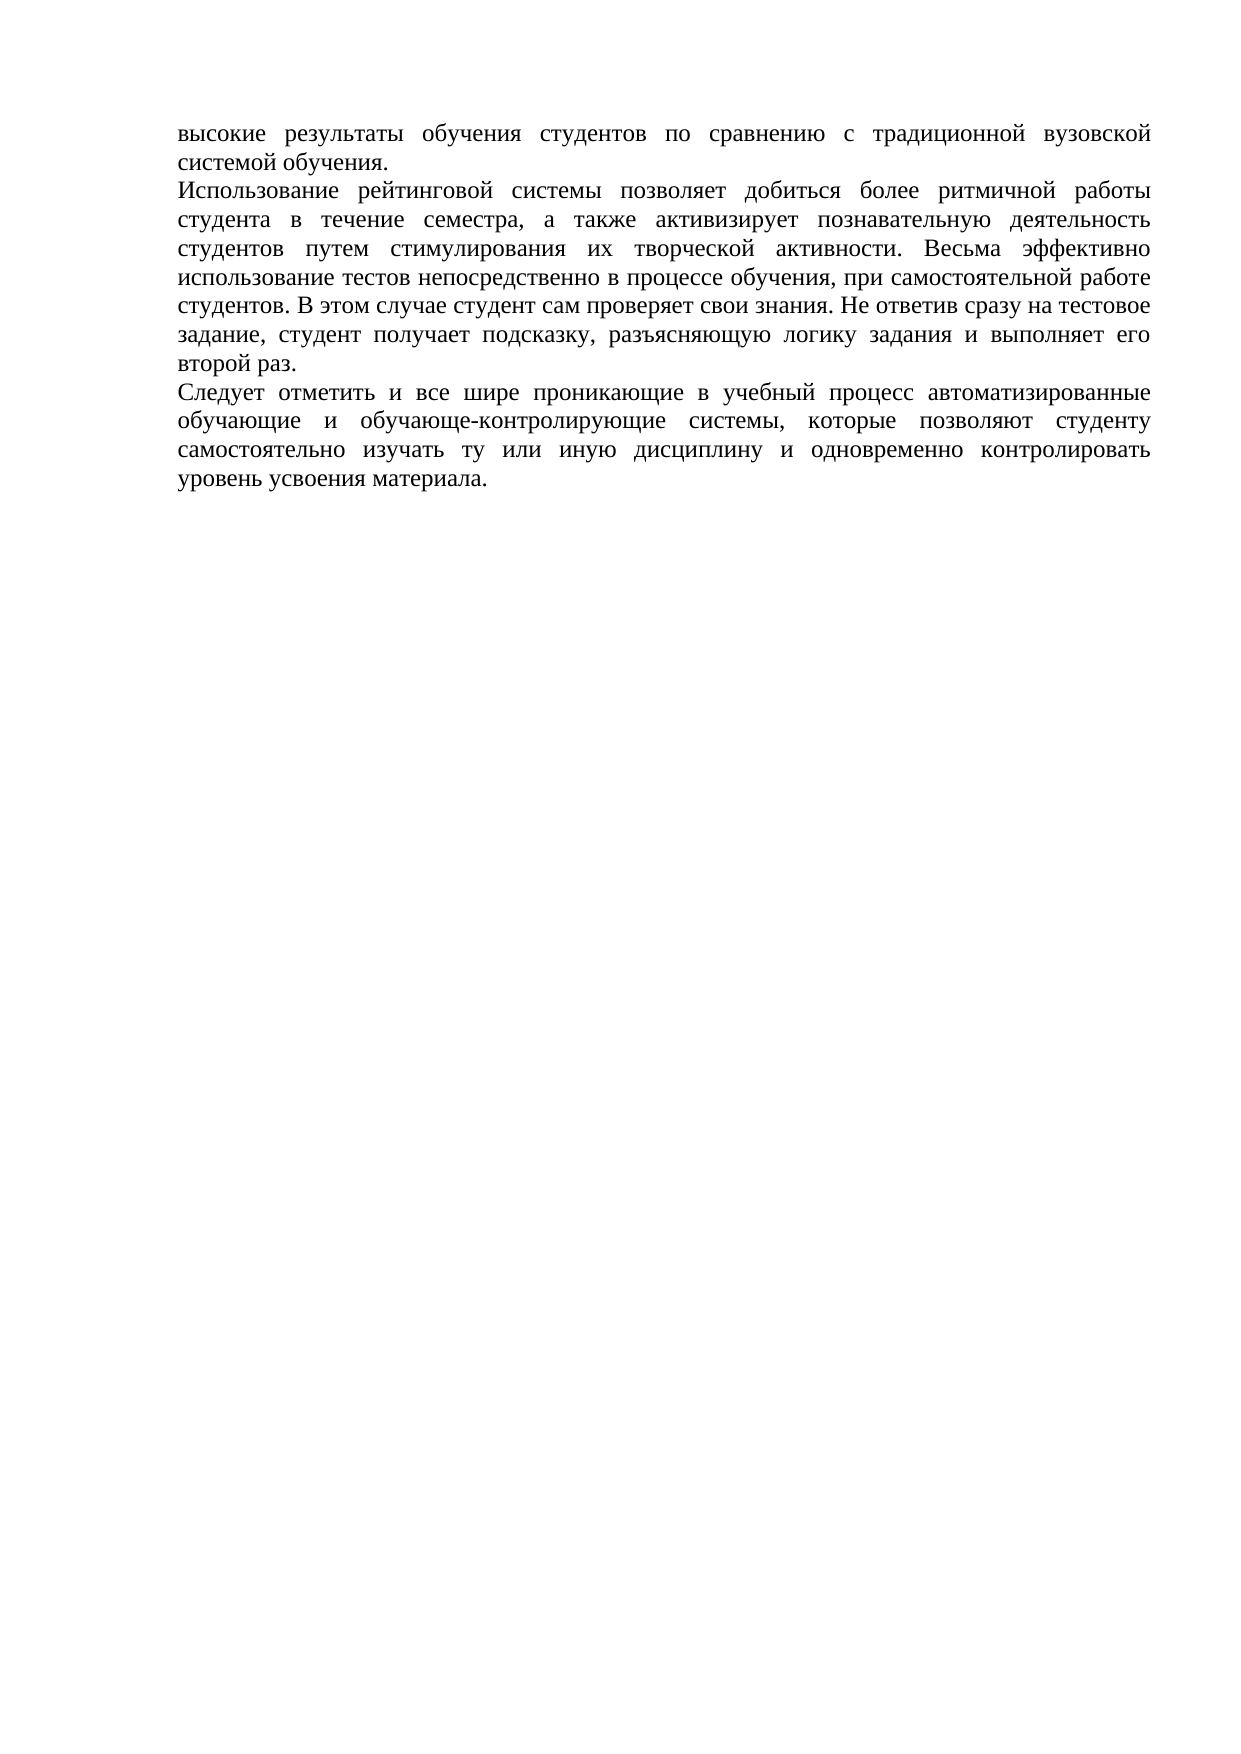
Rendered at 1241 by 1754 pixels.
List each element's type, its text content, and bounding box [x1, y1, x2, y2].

text Следует отметить и все шире проникающие в учебный процесс автоматизированные обучающие и обучающе-контролирующие системы, которые позволяют студенту самостоятельно изучать ту или иную дисциплину и одновременно контролировать уровень усвоения материала. [177, 377, 1152, 492]
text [177, 118, 1152, 176]
text Использование рейтинговой системы позволяет добиться более ритмичной работы студента в течение семестра, а также активизирует познавательную деятельность студентов путем стимулирования их творческой активности. Весьма эффективно использование тестов непосредственно в процессе обучения, при самостоятельной работе студентов. В этом случае студент сам проверяет свои знания. Не ответив сразу на тестовое задание, студент получает подсказку, разъясняющую логику задания и выполняет его второй раз. [177, 176, 1152, 377]
